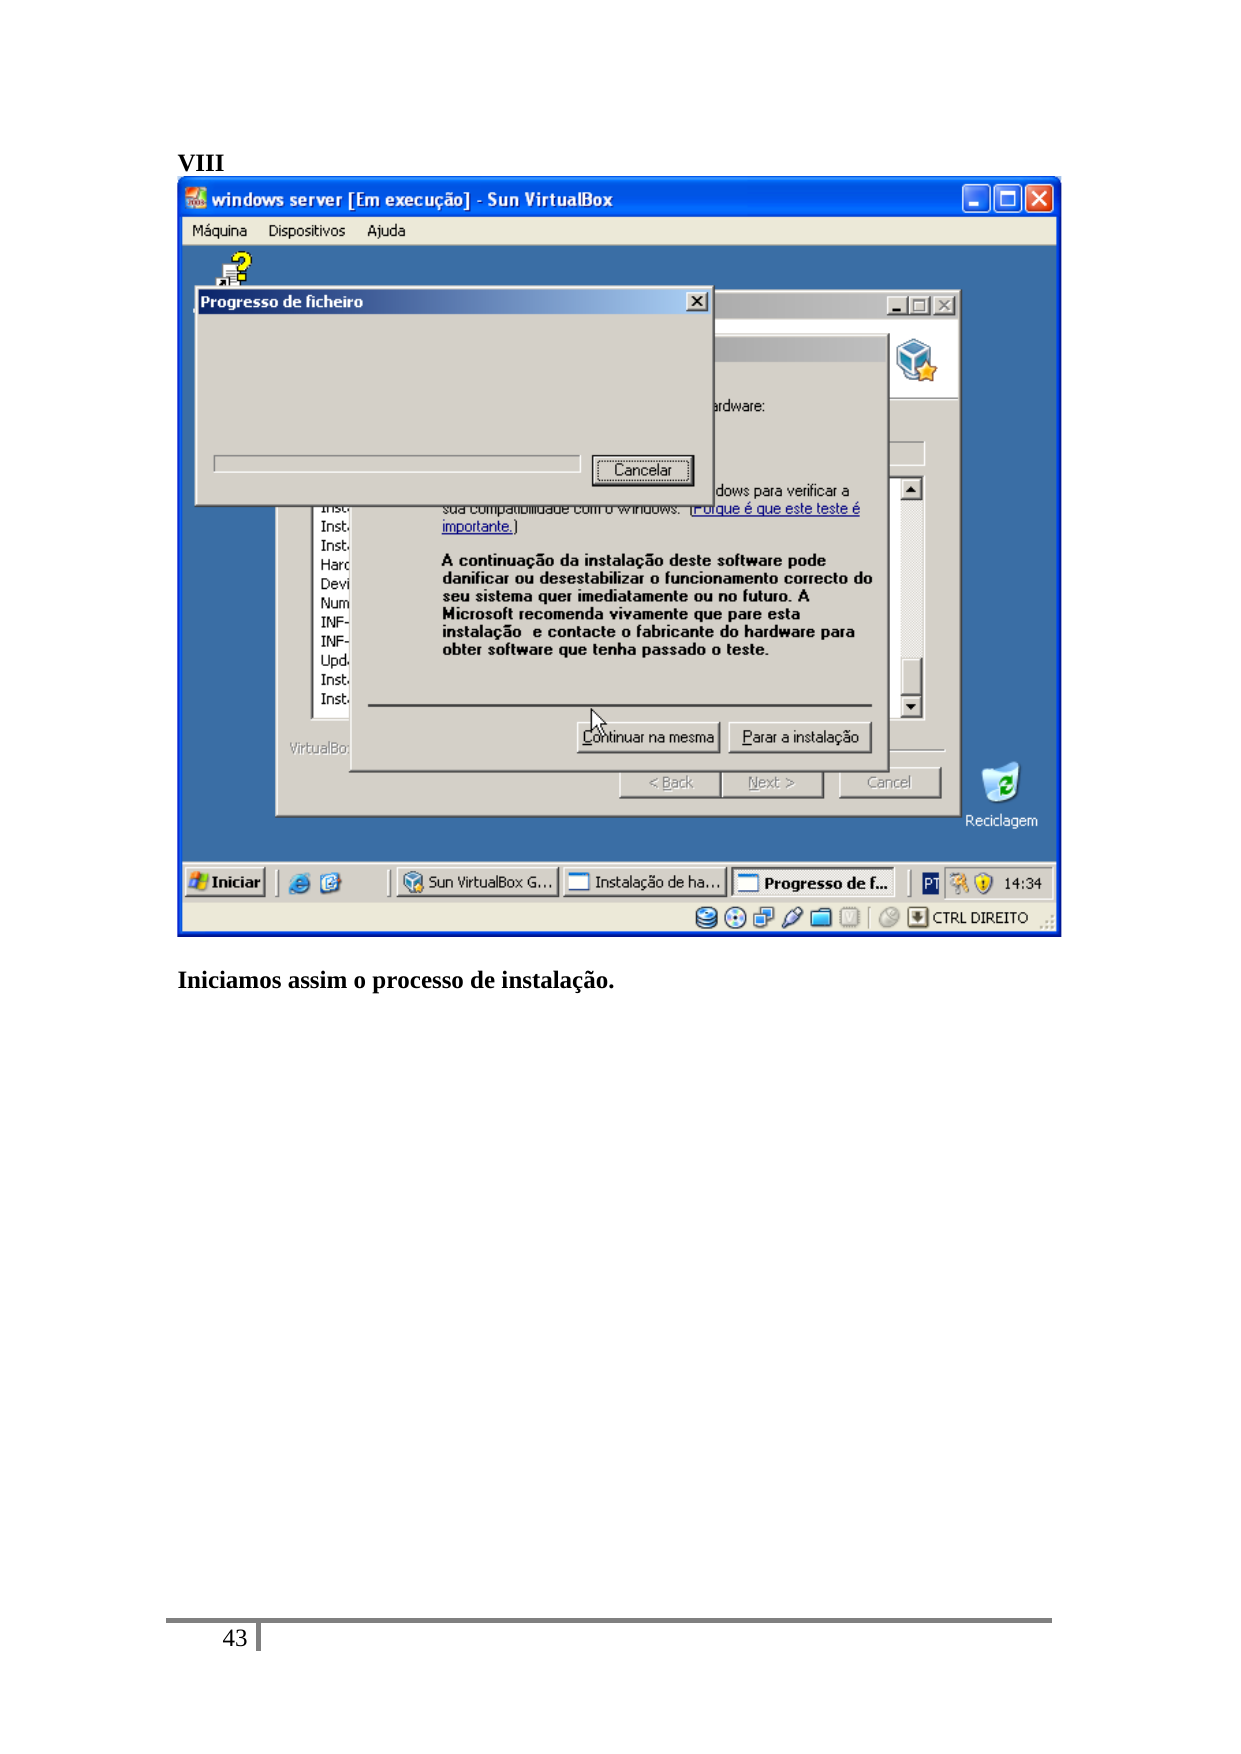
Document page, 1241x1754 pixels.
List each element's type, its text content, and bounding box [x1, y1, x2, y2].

text VIII [177, 148, 1063, 176]
text Iniciamos assim o processo de instalação. [177, 965, 1063, 994]
picture [177, 176, 1062, 937]
